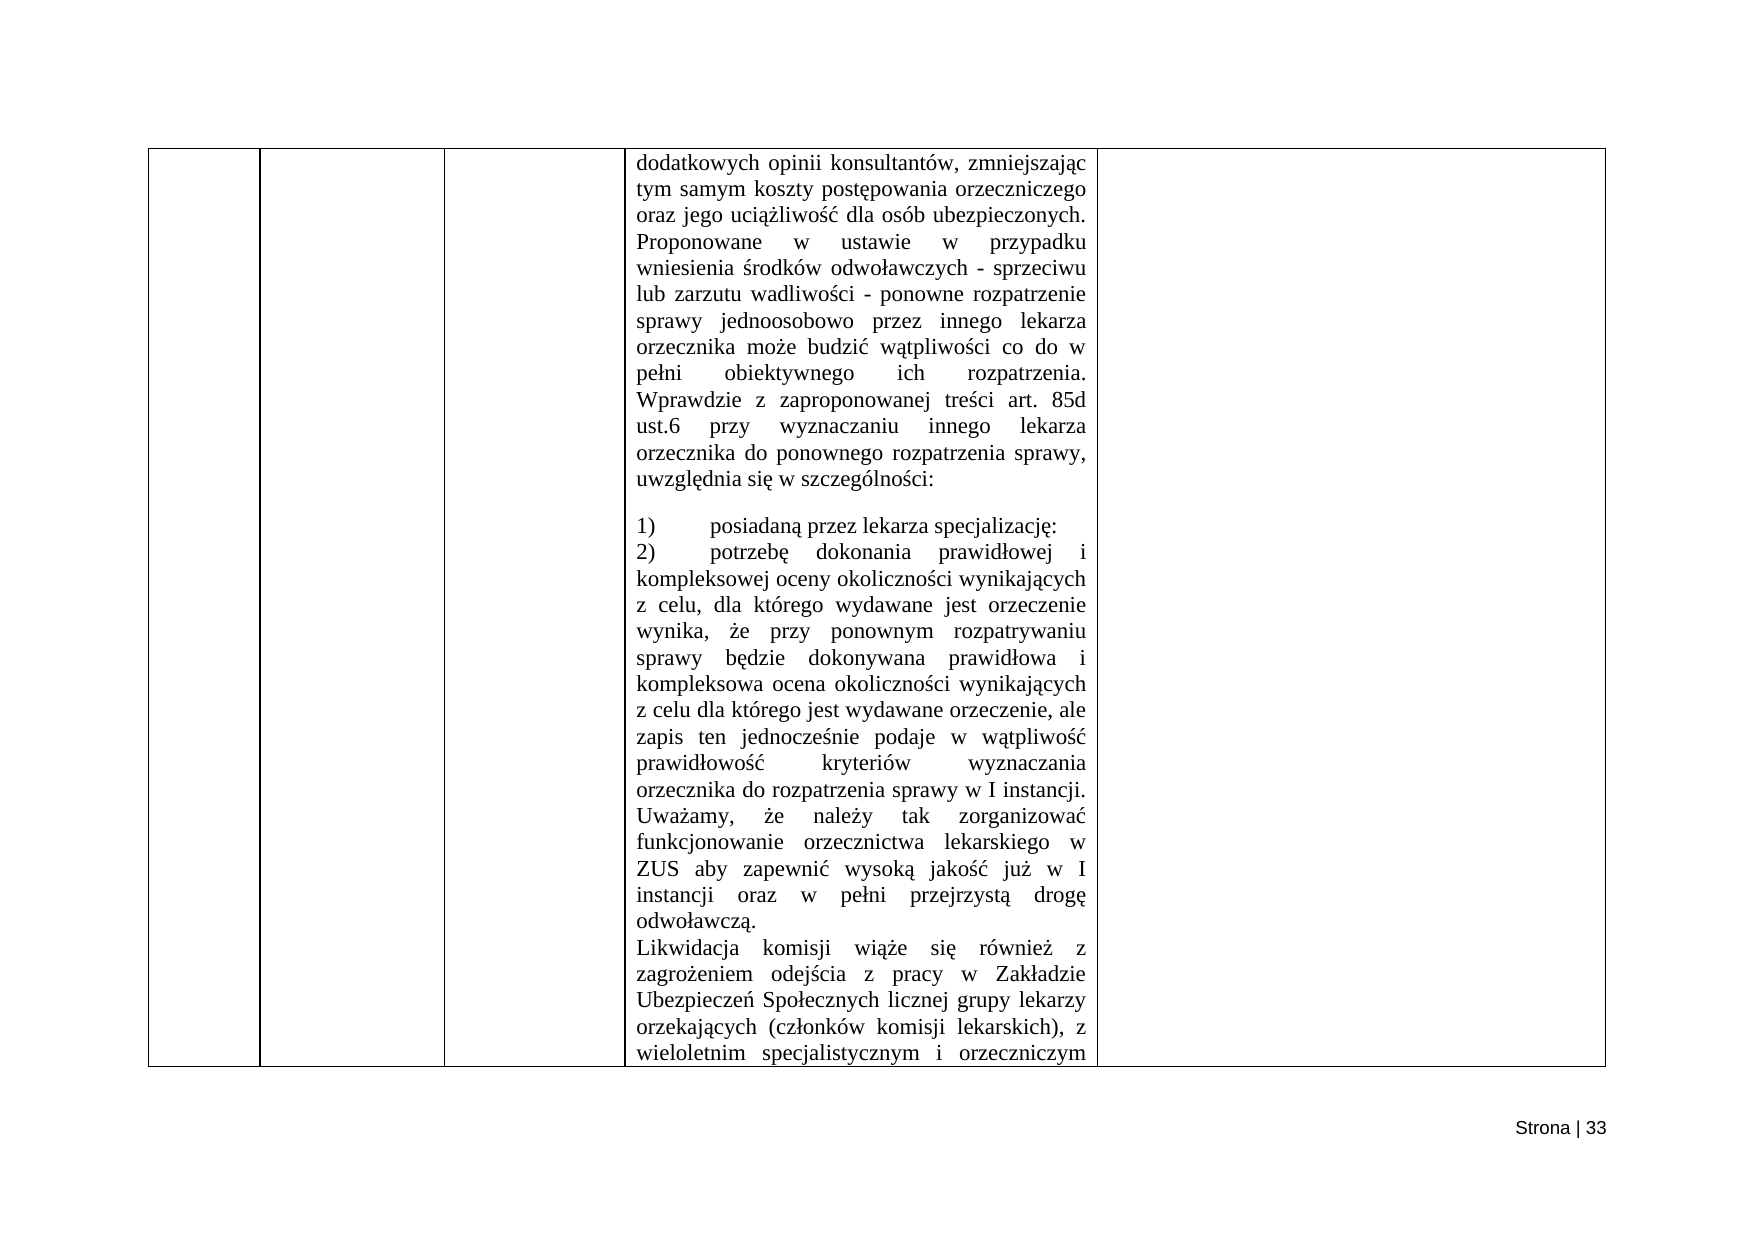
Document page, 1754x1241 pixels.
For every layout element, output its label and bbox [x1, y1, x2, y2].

table_cell [1098, 149, 1605, 1066]
table_cell [149, 149, 259, 1066]
table_cell [445, 149, 624, 1066]
table_cell [626, 149, 1097, 1066]
table_cell [261, 149, 444, 1066]
